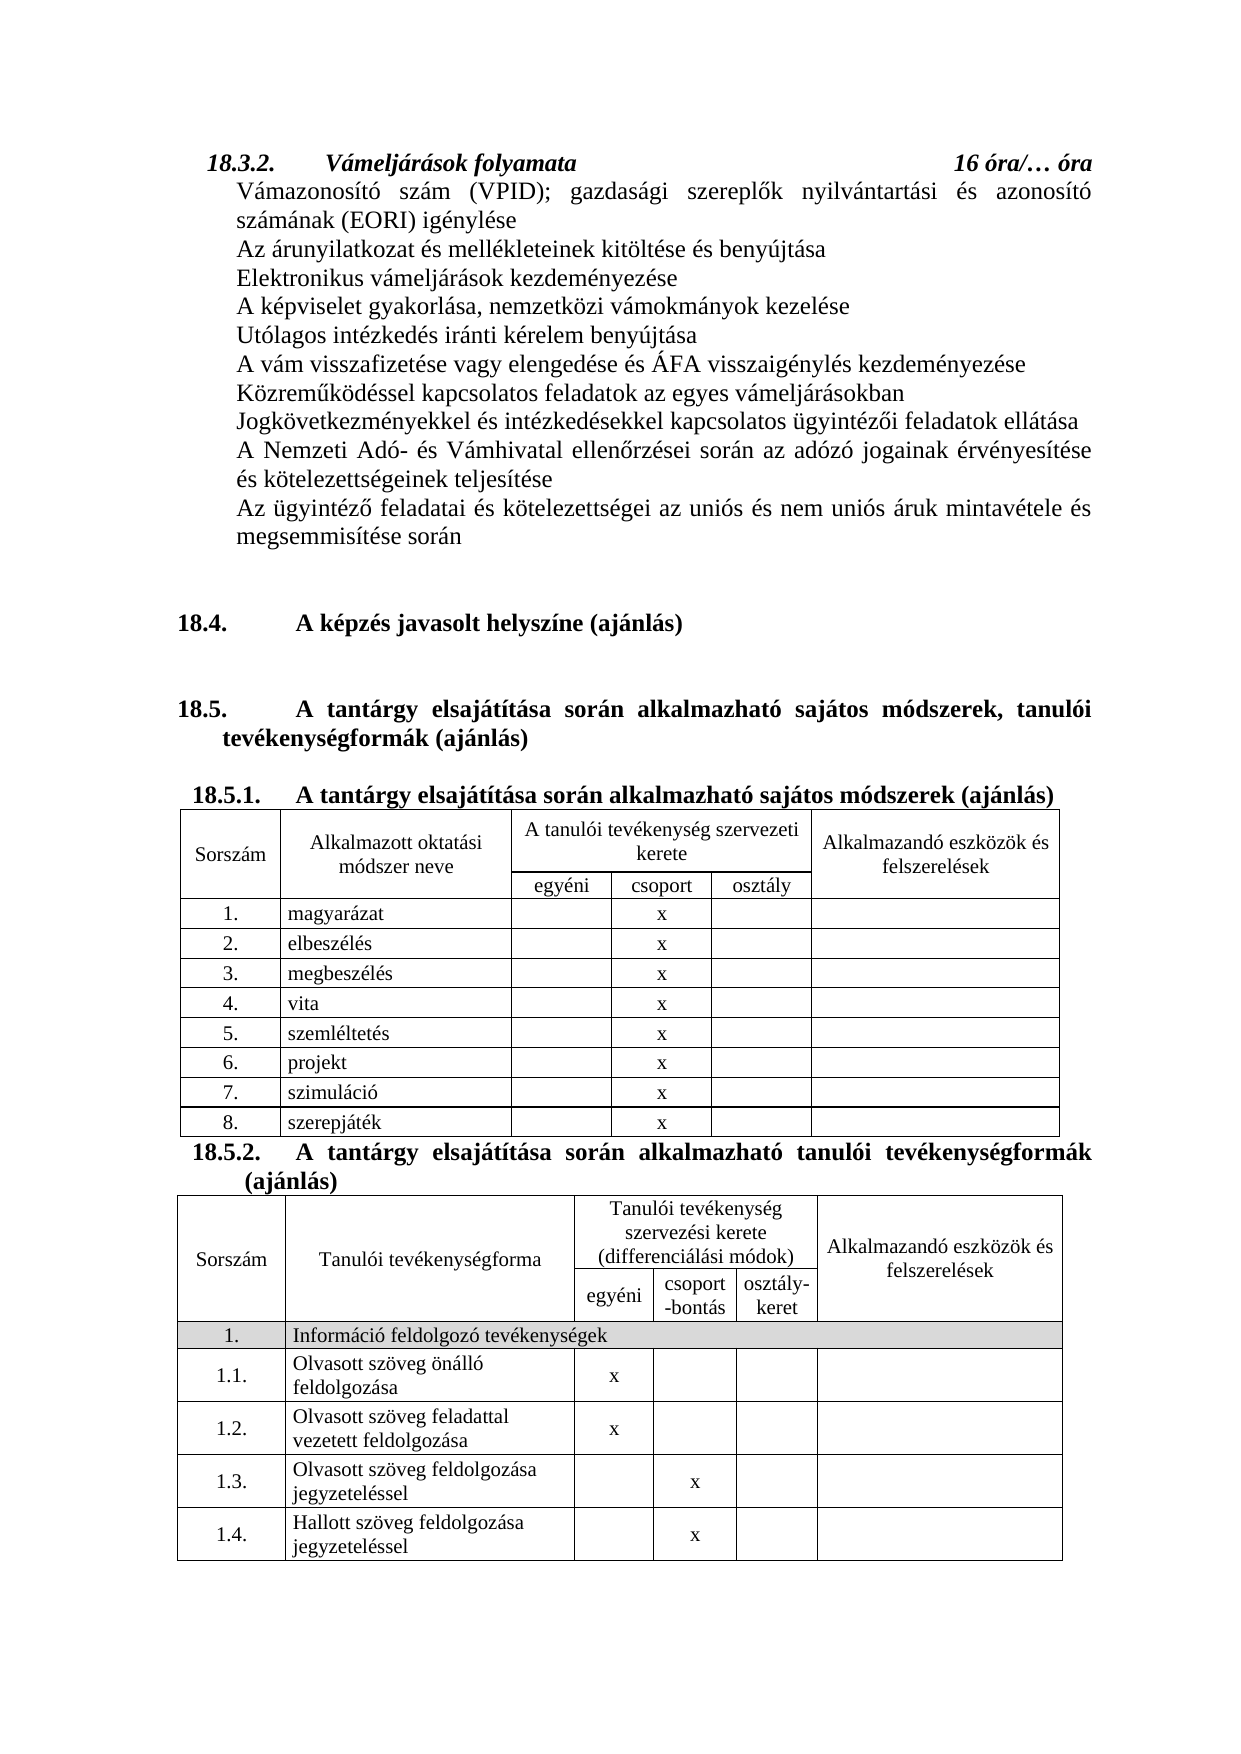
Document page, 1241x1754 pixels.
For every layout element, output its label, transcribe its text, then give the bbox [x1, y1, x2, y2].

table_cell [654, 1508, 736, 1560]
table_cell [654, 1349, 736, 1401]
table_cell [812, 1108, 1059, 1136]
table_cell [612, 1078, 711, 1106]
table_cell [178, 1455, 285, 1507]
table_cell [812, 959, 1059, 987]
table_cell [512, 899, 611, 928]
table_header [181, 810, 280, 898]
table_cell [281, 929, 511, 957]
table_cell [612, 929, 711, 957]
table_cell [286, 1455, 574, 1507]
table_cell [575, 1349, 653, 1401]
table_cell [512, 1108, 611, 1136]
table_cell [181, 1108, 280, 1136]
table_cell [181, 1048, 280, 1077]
text Jogkövetkezményekkel és intézkedésekkel kapcsolatos ügyintézői feladatok ellátása [236, 406, 1093, 435]
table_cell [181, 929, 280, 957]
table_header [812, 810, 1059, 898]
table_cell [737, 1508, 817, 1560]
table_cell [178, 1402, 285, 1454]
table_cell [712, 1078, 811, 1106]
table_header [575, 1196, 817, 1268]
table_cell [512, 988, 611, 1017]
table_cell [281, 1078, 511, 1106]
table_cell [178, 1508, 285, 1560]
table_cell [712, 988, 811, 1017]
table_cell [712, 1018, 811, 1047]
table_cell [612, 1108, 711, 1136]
text Vámazonosító szám (VPID); gazdasági szereplők nyilvántartási és azonosító számának (EORI) igénylése [236, 176, 1093, 234]
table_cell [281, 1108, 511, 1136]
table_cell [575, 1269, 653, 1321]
text A Nemzeti Adó- és Vámhivatal ellenőrzései során az adózó jogainak érvényesítése és kötelezettségeinek teljesítése [236, 435, 1093, 493]
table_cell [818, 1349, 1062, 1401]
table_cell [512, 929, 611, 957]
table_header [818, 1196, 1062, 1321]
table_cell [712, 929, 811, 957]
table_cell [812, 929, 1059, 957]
text A képviselet gyakorlása, nemzetközi vámokmányok kezelése [236, 291, 1093, 320]
list A tantárgy elsajátítása során alkalmazható sajátos módszerek, tanulói tevékenységformák (ajánlás) [177, 694, 1093, 751]
list Vámeljárások folyamata 16 óra/… óra [207, 148, 1093, 176]
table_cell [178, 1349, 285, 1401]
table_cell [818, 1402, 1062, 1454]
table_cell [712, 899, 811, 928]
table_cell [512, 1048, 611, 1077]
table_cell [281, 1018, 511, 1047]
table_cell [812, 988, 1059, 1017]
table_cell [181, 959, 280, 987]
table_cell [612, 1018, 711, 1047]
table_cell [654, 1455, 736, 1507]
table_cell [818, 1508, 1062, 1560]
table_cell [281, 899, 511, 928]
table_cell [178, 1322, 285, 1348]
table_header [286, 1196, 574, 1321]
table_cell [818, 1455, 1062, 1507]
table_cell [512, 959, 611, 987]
text Közreműködéssel kapcsolatos feladatok az egyes vámeljárásokban [236, 378, 1093, 406]
text A vám visszafizetése vagy elengedése és ÁFA visszaigénylés kezdeményezése [236, 349, 1093, 378]
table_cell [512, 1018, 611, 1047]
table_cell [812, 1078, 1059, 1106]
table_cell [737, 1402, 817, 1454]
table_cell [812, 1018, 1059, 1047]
list A képzés javasolt helyszíne (ajánlás) [177, 608, 1093, 636]
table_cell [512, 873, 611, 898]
list A tantárgy elsajátítása során alkalmazható tanulói tevékenységformák (ajánlás) [192, 1137, 1093, 1195]
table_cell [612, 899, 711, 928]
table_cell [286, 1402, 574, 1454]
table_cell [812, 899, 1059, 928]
text Az árunyilatkozat és mellékleteinek kitöltése és benyújtása [236, 234, 1093, 263]
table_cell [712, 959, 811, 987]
text Az ügyintéző feladatai és kötelezettségei az uniós és nem uniós áruk mintavétele és megsemmisítése során [236, 493, 1093, 550]
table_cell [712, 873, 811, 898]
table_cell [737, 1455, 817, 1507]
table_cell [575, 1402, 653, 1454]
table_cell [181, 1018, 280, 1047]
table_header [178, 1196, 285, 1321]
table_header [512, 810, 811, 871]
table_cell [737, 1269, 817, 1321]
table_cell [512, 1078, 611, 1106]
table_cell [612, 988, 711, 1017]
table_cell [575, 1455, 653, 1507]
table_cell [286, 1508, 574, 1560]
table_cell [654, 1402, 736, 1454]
text Utólagos intézkedés iránti kérelem benyújtása [236, 320, 1093, 349]
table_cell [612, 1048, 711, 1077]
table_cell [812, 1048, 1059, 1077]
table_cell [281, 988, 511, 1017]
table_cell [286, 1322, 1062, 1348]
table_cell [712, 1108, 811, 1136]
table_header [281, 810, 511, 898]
list A tantárgy elsajátítása során alkalmazható sajátos módszerek (ajánlás) [192, 780, 1093, 809]
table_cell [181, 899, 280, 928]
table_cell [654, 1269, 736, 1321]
text Elektronikus vámeljárások kezdeményezése [236, 263, 1093, 291]
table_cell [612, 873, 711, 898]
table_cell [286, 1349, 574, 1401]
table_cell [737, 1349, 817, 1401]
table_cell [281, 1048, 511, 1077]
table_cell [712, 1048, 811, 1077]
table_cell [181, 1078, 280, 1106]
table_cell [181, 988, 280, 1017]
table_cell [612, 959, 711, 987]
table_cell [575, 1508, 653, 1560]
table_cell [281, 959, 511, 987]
